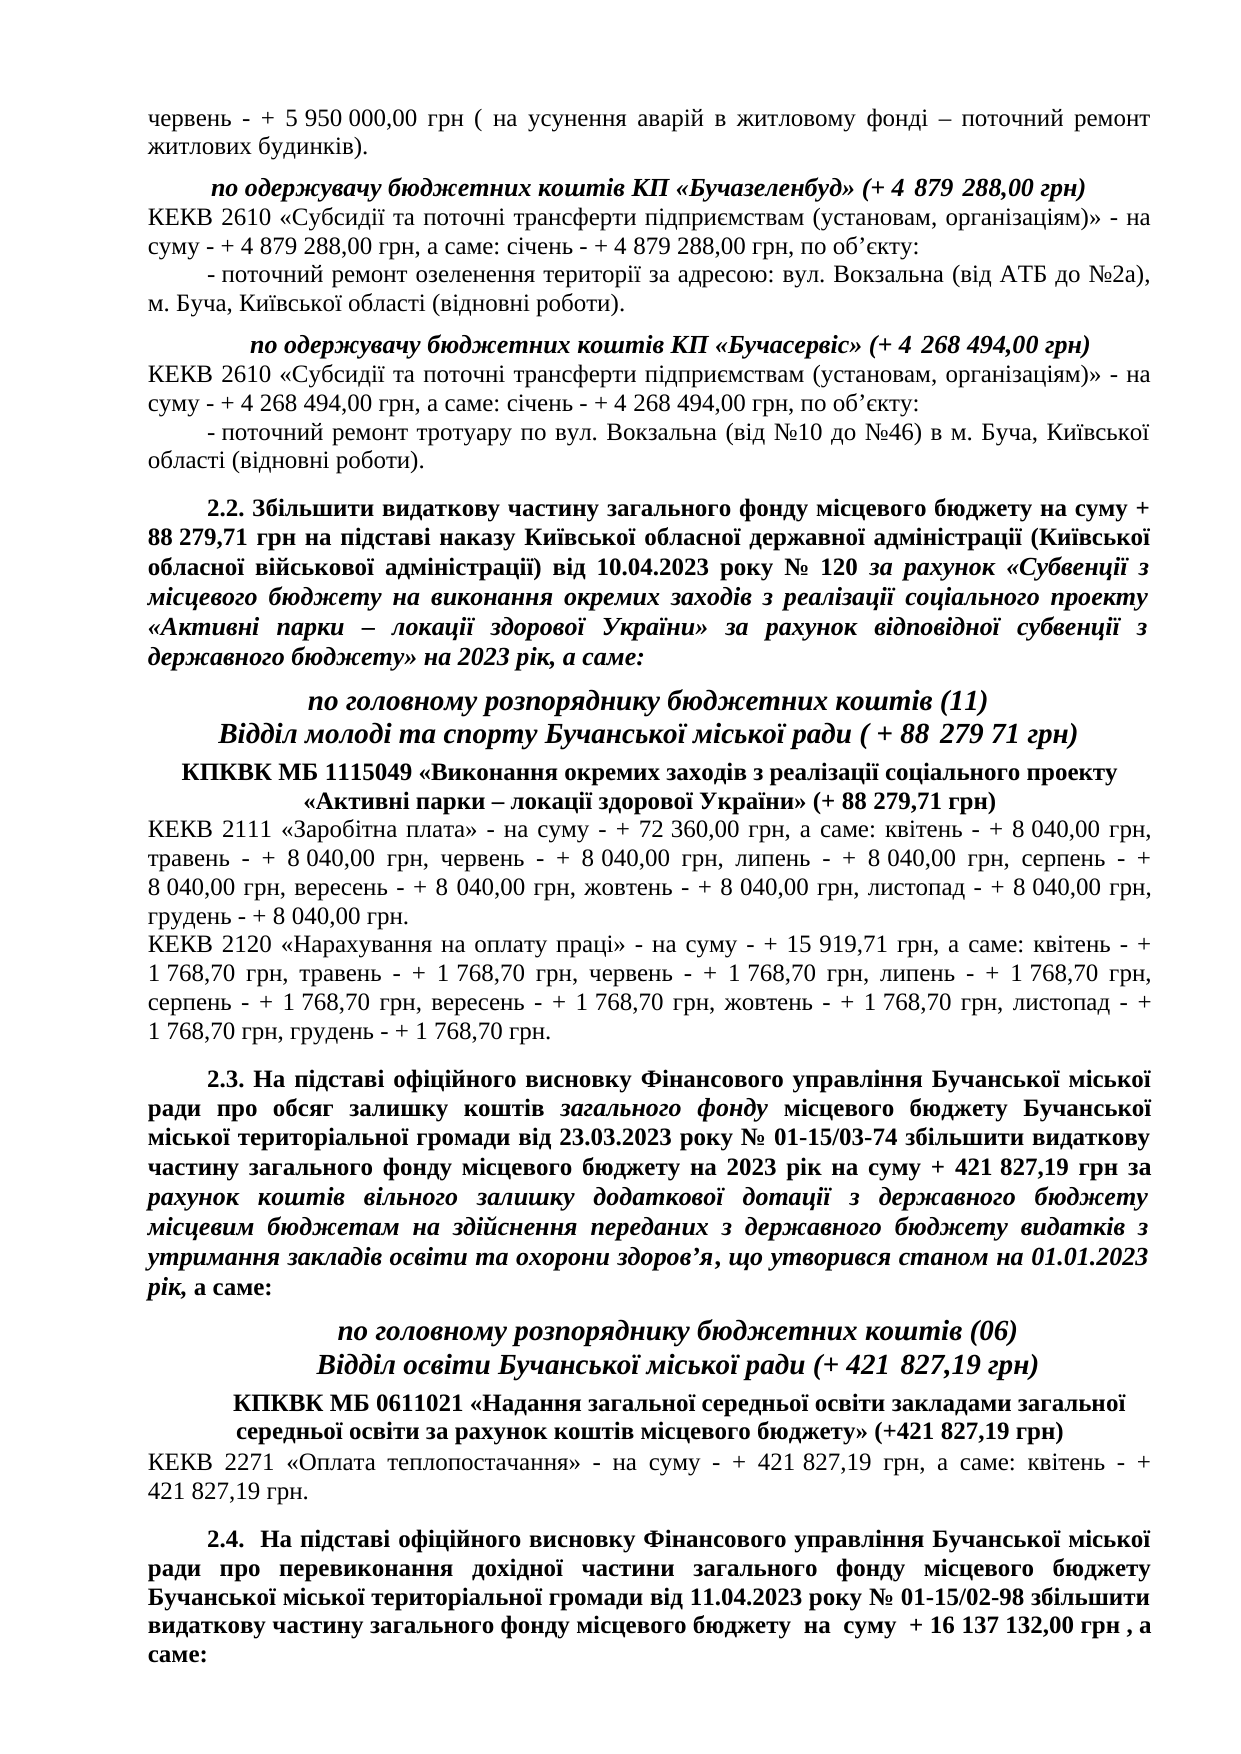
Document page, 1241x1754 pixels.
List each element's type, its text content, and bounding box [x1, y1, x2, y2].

list КЕКВ 2271 «Оплата теплопостачання» - на суму - + 421 827,19 грн, а саме: квітень - + 421 827,19 грн. [148, 1447, 1152, 1505]
text Відділ освіти Бучанської міської ради (+ 421 827,19 грн) [148, 1347, 1152, 1380]
text КПКВК МБ 0611021 «Надання загальної середньої освіти закладами загальної середньої освіти за рахунок коштів місцевого бюджету» (+421 827,19 грн) [148, 1388, 1152, 1445]
text по головному розпоряднику бюджетних коштів (06) [148, 1313, 1152, 1347]
text КЕКВ 2111 «Заробітна плата» - на суму - + 72 360,00 грн, а саме: квітень - + 8 040,00 грн, травень - + 8 040,00 грн, червень - + 8 040,00 грн, липень - + 8 040,00 грн, серпень - + 8 040,00 грн, вересень - + 8 040,00 грн, жовтень - + 8 040,00 грн, листопад - + 8 040,00 грн, грудень - + 8 040,00 грн. [148, 814, 1152, 929]
text Відділ молоді та спорту Бучанської міської ради ( + 88 279 71 грн) [148, 716, 1152, 750]
list поточний ремонт тротуару по вул. Вокзальна (від №10 до №46) в м. Буча, Київської області (відновні роботи). [148, 417, 1152, 474]
list КЕКВ 2610 «Субсидії та поточні трансферти підприємствам (установам, організаціям)» - на суму - + 4 268 494,00 грн, а саме: січень - + 4 268 494,00 грн, по об’єкту: [148, 359, 1152, 417]
text 2.4. На підставі офіційного висновку Фінансового управління Бучанської міської ради про перевиконання дохідної частини загального фонду місцевого бюджету Бучанської міської територіальної громади від 11.04.2023 року № 01-15/02-98 збільшити видаткову частину загального фонду місцевого бюджету на суму + 16 137 132,00 грн , а саме: [148, 1524, 1152, 1668]
text КЕКВ 2610 «Субсидії та поточні трансферти підприємствам (установам, організаціям)» - на суму - + 4 879 288,00 грн, а саме: січень - + 4 879 288,00 грн, по об’єкту: [148, 202, 1152, 259]
text по головному розпоряднику бюджетних коштів (11) [148, 683, 1152, 716]
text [148, 103, 1152, 160]
text 2.3. На підставі офіційного висновку Фінансового управління Бучанської міської ради про обсяг залишку коштів загального фонду місцевого бюджету Бучанської міської територіальної громади від 23.03.2023 року № 01-15/03-74 збільшити видаткову частину загального фонду місцевого бюджету на 2023 рік на суму + 421 827,19 грн за рахунок коштів вільного залишку додаткової дотації з державного бюджету місцевим бюджетам на здійснення переданих з державного бюджету видатків з утримання закладів освіти та охорони здоров’я, що утворився станом на 01.01.2023 рік, а саме: [148, 1064, 1152, 1301]
text по одержувачу бюджетних коштів КП «Бучазеленбуд» (+ 4 879 288,00 грн) [148, 172, 1152, 202]
text 2.2. Збільшити видаткову частину загального фонду місцевого бюджету на суму + 88 279,71 грн на підставі наказу Київської обласної державної адміністрації (Київської обласної військової адміністрації) від 10.04.2023 року № 120 за рахунок «Субвенції з місцевого бюджету на виконання окремих заходів з реалізації соціального проекту «Активні парки – локації здорової України» за рахунок відповідної субвенції з державного бюджету» на 2023 рік, а саме: [148, 493, 1152, 671]
list по одержувачу бюджетних коштів КП «Бучасервіс» (+ 4 268 494,00 грн) [191, 329, 1152, 359]
list поточний ремонт озеленення території за адресою: вул. Вокзальна (від АТБ до №2а), м. Буча, Київської області (відновні роботи). [148, 259, 1152, 317]
text КЕКВ 2120 «Нарахування на оплату праці» - на суму - + 15 919,71 грн, а саме: квітень - + 1 768,70 грн, травень - + 1 768,70 грн, червень - + 1 768,70 грн, липень - + 1 768,70 грн, серпень - + 1 768,70 грн, вересень - + 1 768,70 грн, жовтень - + 1 768,70 грн, листопад - + 1 768,70 грн, грудень - + 1 768,70 грн. [148, 929, 1152, 1044]
text КПКВК МБ 1115049 «Виконання окремих заходів з реалізації соціального проекту «Активні парки – локації здорової України» (+ 88 279,71 грн) [148, 757, 1152, 814]
